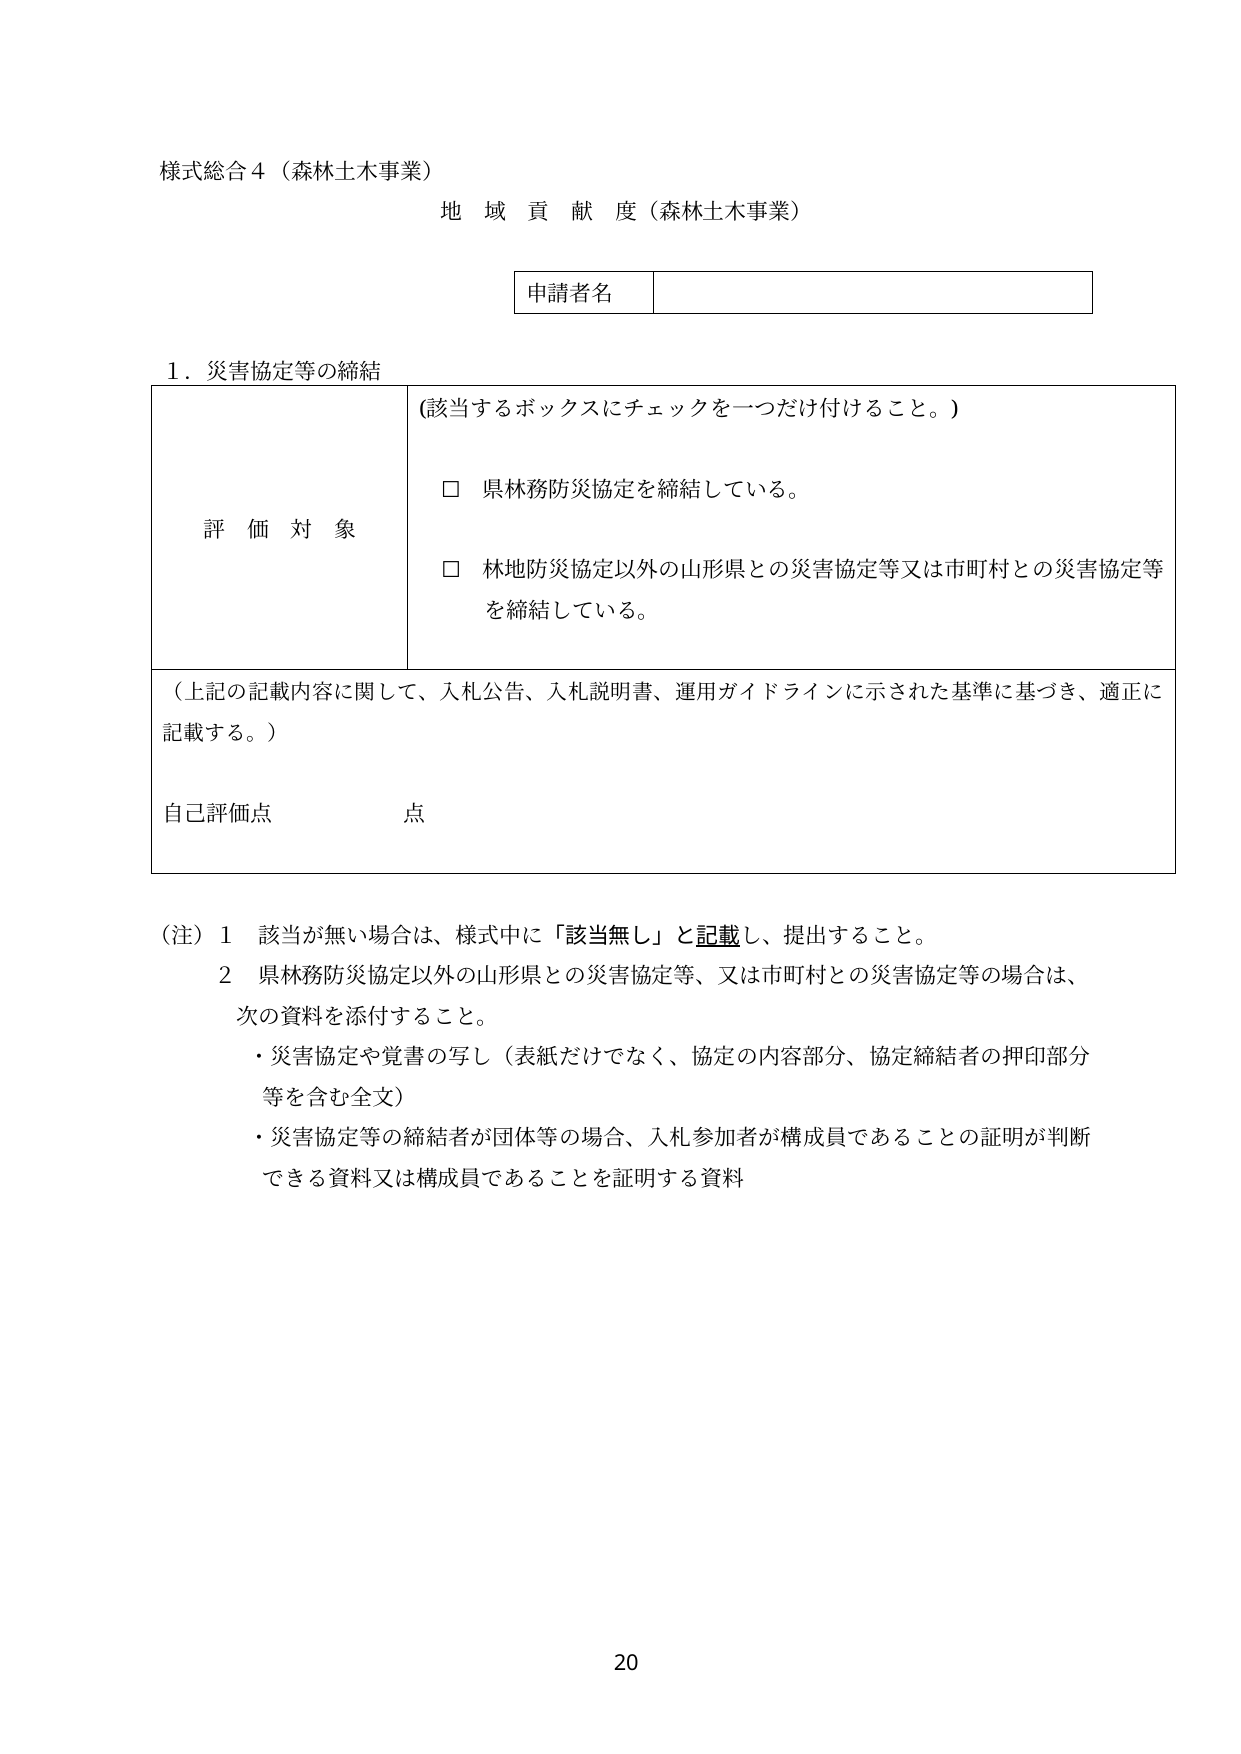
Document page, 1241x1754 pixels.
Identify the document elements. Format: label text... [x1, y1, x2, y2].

text （注）１ 該当が無い場合は、様式中に「該当無し」と記載し、提出すること。 [149, 914, 1092, 954]
table_header １．災害協定等の締結 [151, 354, 1175, 385]
table_cell （上記の記載内容に関して、入札公告、入札説明書、運用ガイドラインに示された基準に基づき、適正に 記載する。） 自己評価点 点 [152, 670, 1175, 872]
table_header [654, 272, 1092, 312]
table_cell (該当するボックスにチェックを一つだけ付けること。) 県林務防災協定を締結している。 林地防災協定以外の山形県との災害協定等又は市町村との災害協定等を締結している。 [408, 386, 1175, 669]
text 様式総合４（森林土木事業） [159, 150, 1092, 190]
text ・災害協定や覚書の写し（表紙だけでなく、協定の内容部分、協定締結者の押印部分等を含む全文） [159, 1035, 1092, 1116]
table_header 申請者名 [515, 272, 653, 312]
text 地 域 貢 献 度（森林土木事業） [159, 190, 1092, 231]
table_cell 評 価 対 象 [152, 386, 407, 669]
text ２ 県林務防災協定以外の山形県との災害協定等、又は市町村との災害協定等の場合は、次の資料を添付すること。 [214, 954, 1092, 1035]
text ・災害協定等の締結者が団体等の場合、入札参加者が構成員であることの証明が判断できる資料又は構成員であることを証明する資料 [159, 1116, 1092, 1197]
